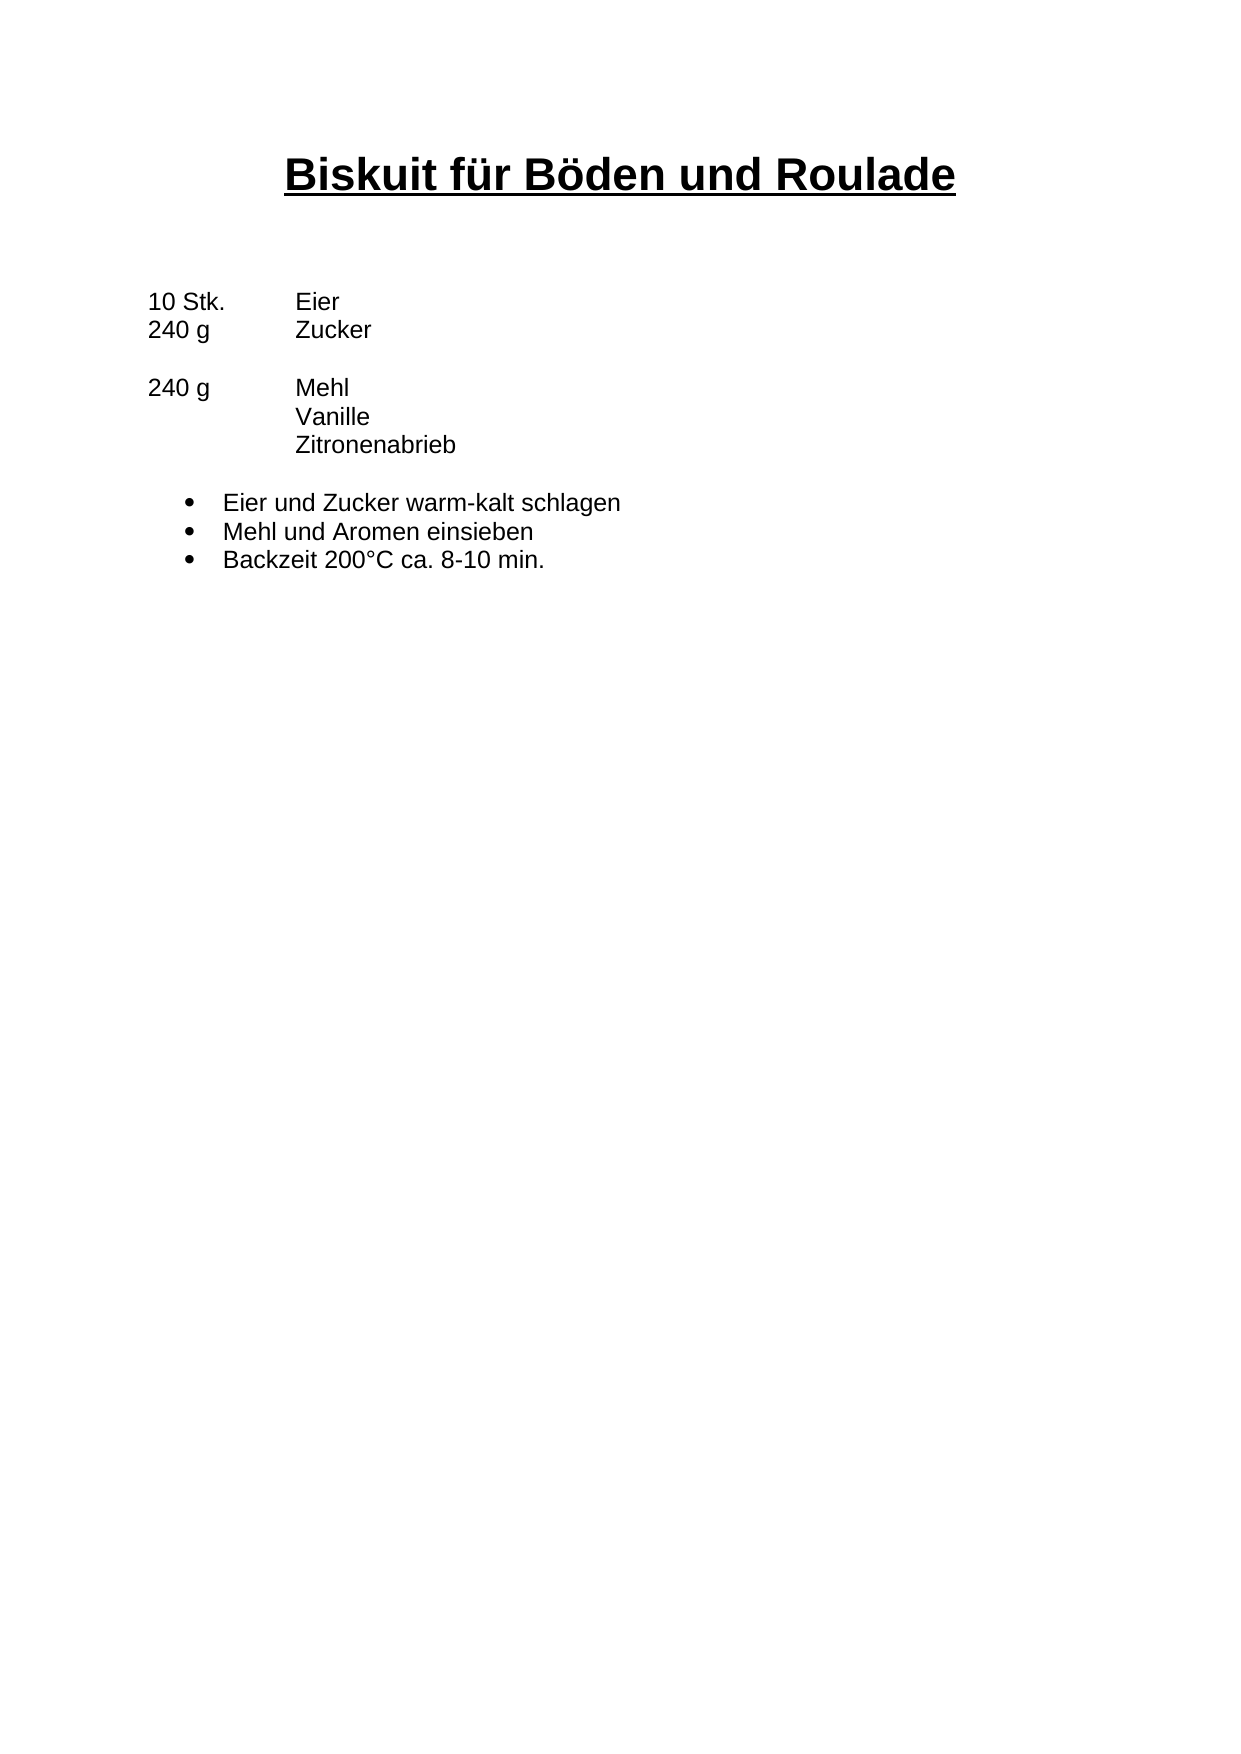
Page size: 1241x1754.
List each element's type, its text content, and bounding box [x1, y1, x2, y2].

list Eier und Zucker warm-kalt schlagen [185, 488, 1093, 517]
text 240 g Zucker [148, 315, 1093, 344]
text 240 g Mehl [148, 373, 1093, 402]
list Mehl und Aromen einsieben [185, 517, 1093, 546]
text Vanille [148, 402, 1093, 430]
text 10 Stk. Eier [148, 287, 1093, 315]
text Zitronenabrieb [148, 430, 1093, 459]
list Backzeit 200°C ca. 8-10 min. [185, 546, 1093, 574]
text Biskuit für Böden und Roulade [148, 148, 1093, 200]
